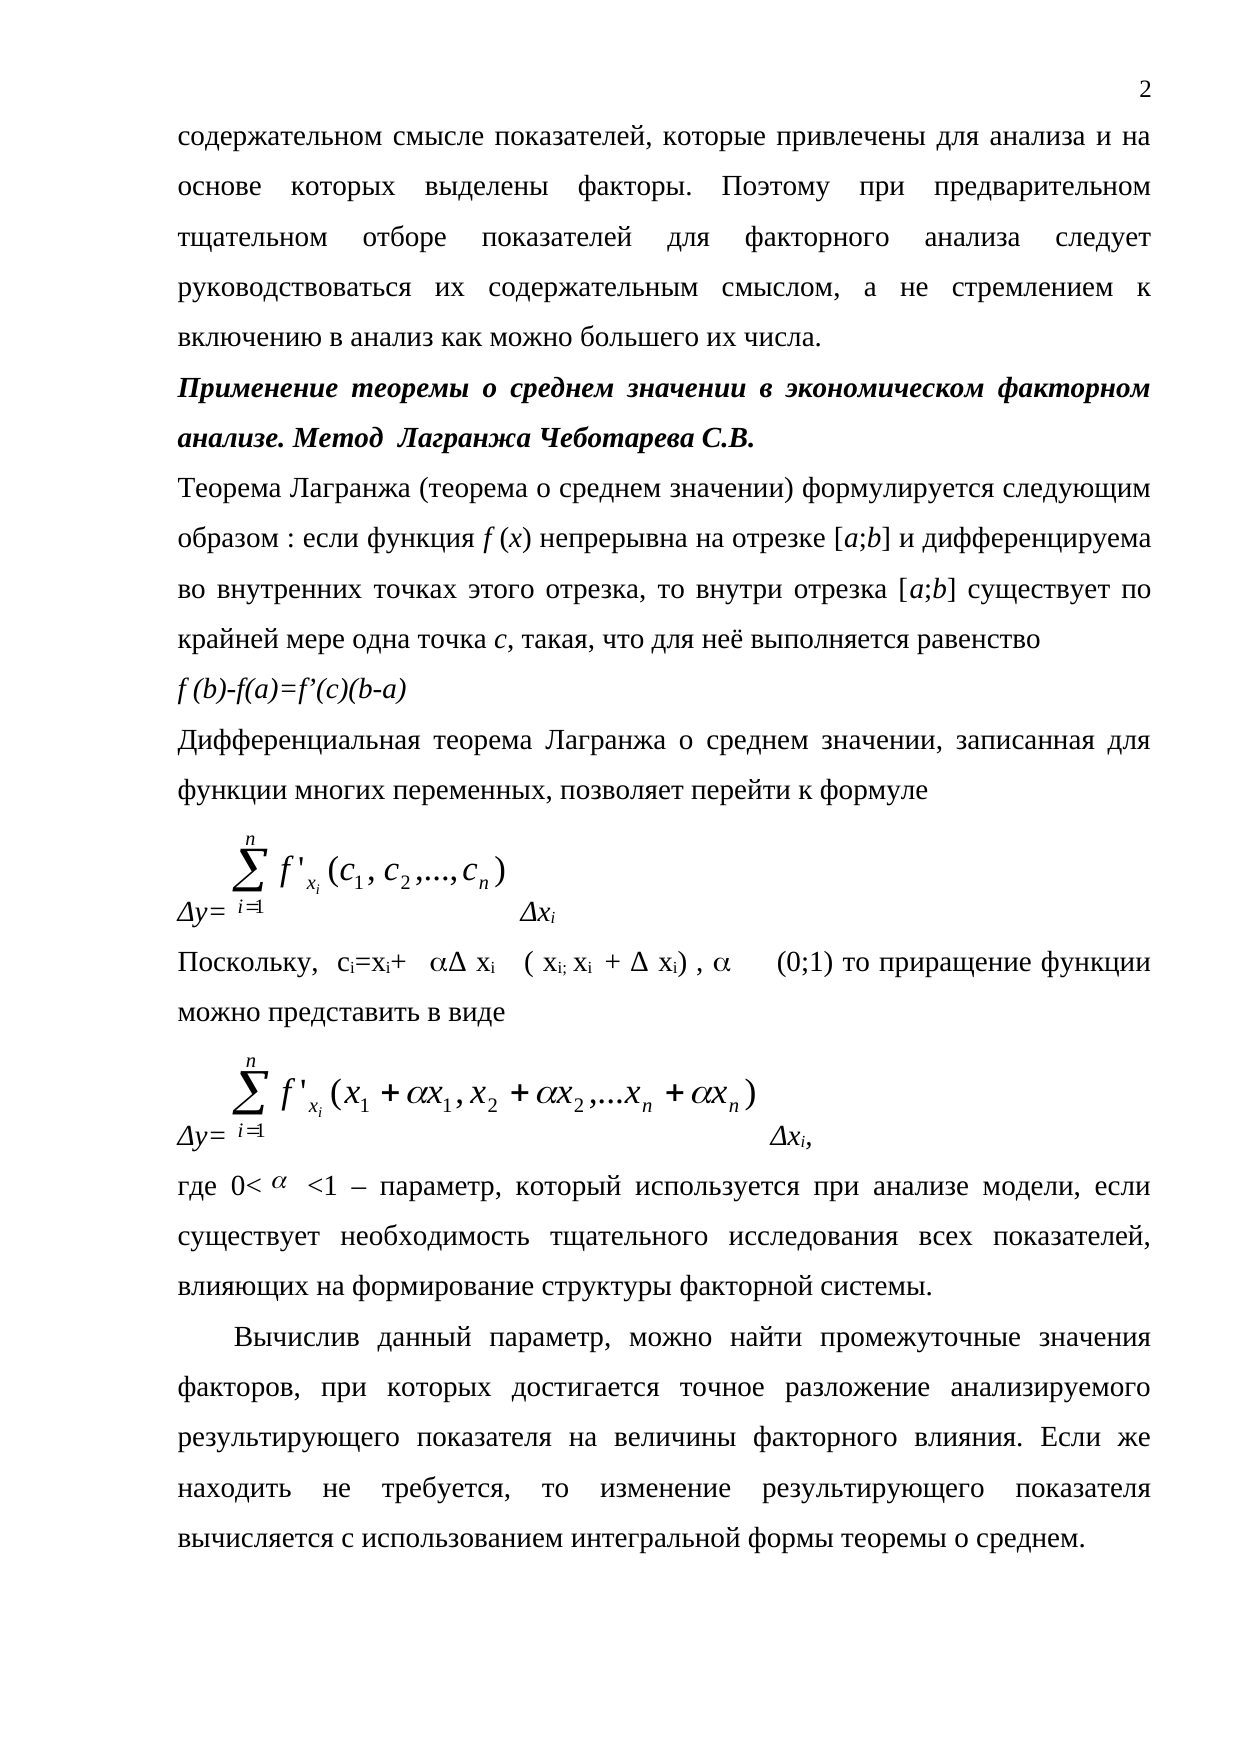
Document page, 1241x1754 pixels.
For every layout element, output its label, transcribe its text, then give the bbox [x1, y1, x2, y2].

text Дифференциальная теорема Лагранжа о среднем значении, записанная для функции многих переменных, позволяет перейти к формуле [177, 722, 1152, 806]
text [177, 118, 1152, 353]
text Применение теоремы о среднем значении в экономическом факторном анализе. Метод Лагранжа Чеботарева С.В. [177, 370, 1152, 453]
text Поскольку, ci=xi+Δ xi ( xi; xi + Δ xi) , (0;1) то приращение функции можно представить в виде [177, 944, 1152, 1028]
text Δy= Δxi, [177, 1045, 1152, 1151]
text Теорема Лагранжа (теорема о среднем значении) формулируется следующим образом : если функция f (x) непрерывна на отрезке [a;b] и дифференцируема во внутренних точках этого отрезка, то внутри отрезка [a;b] существует по крайней мере одна точка c, такая, что для неё выполняется равенство [177, 470, 1152, 655]
text Δy= Δxi [177, 822, 1152, 927]
text f (b)-f(a)=f’(c)(b-a) [177, 672, 1152, 705]
text где 0< <1 – параметр, который используется при анализе модели, если существует необходимость тщательного исследования всех показателей, влияющих на формирование структуры факторной системы. [177, 1168, 1152, 1302]
text Вычислив данный параметр, можно найти промежуточные значения факторов, при которых достигается точное разложение анализируемого результирующего показателя на величины факторного влияния. Если же находить не требуется, то изменение результирующего показателя вычисляется с использованием интегральной формы теоремы о среднем. [177, 1319, 1152, 1554]
